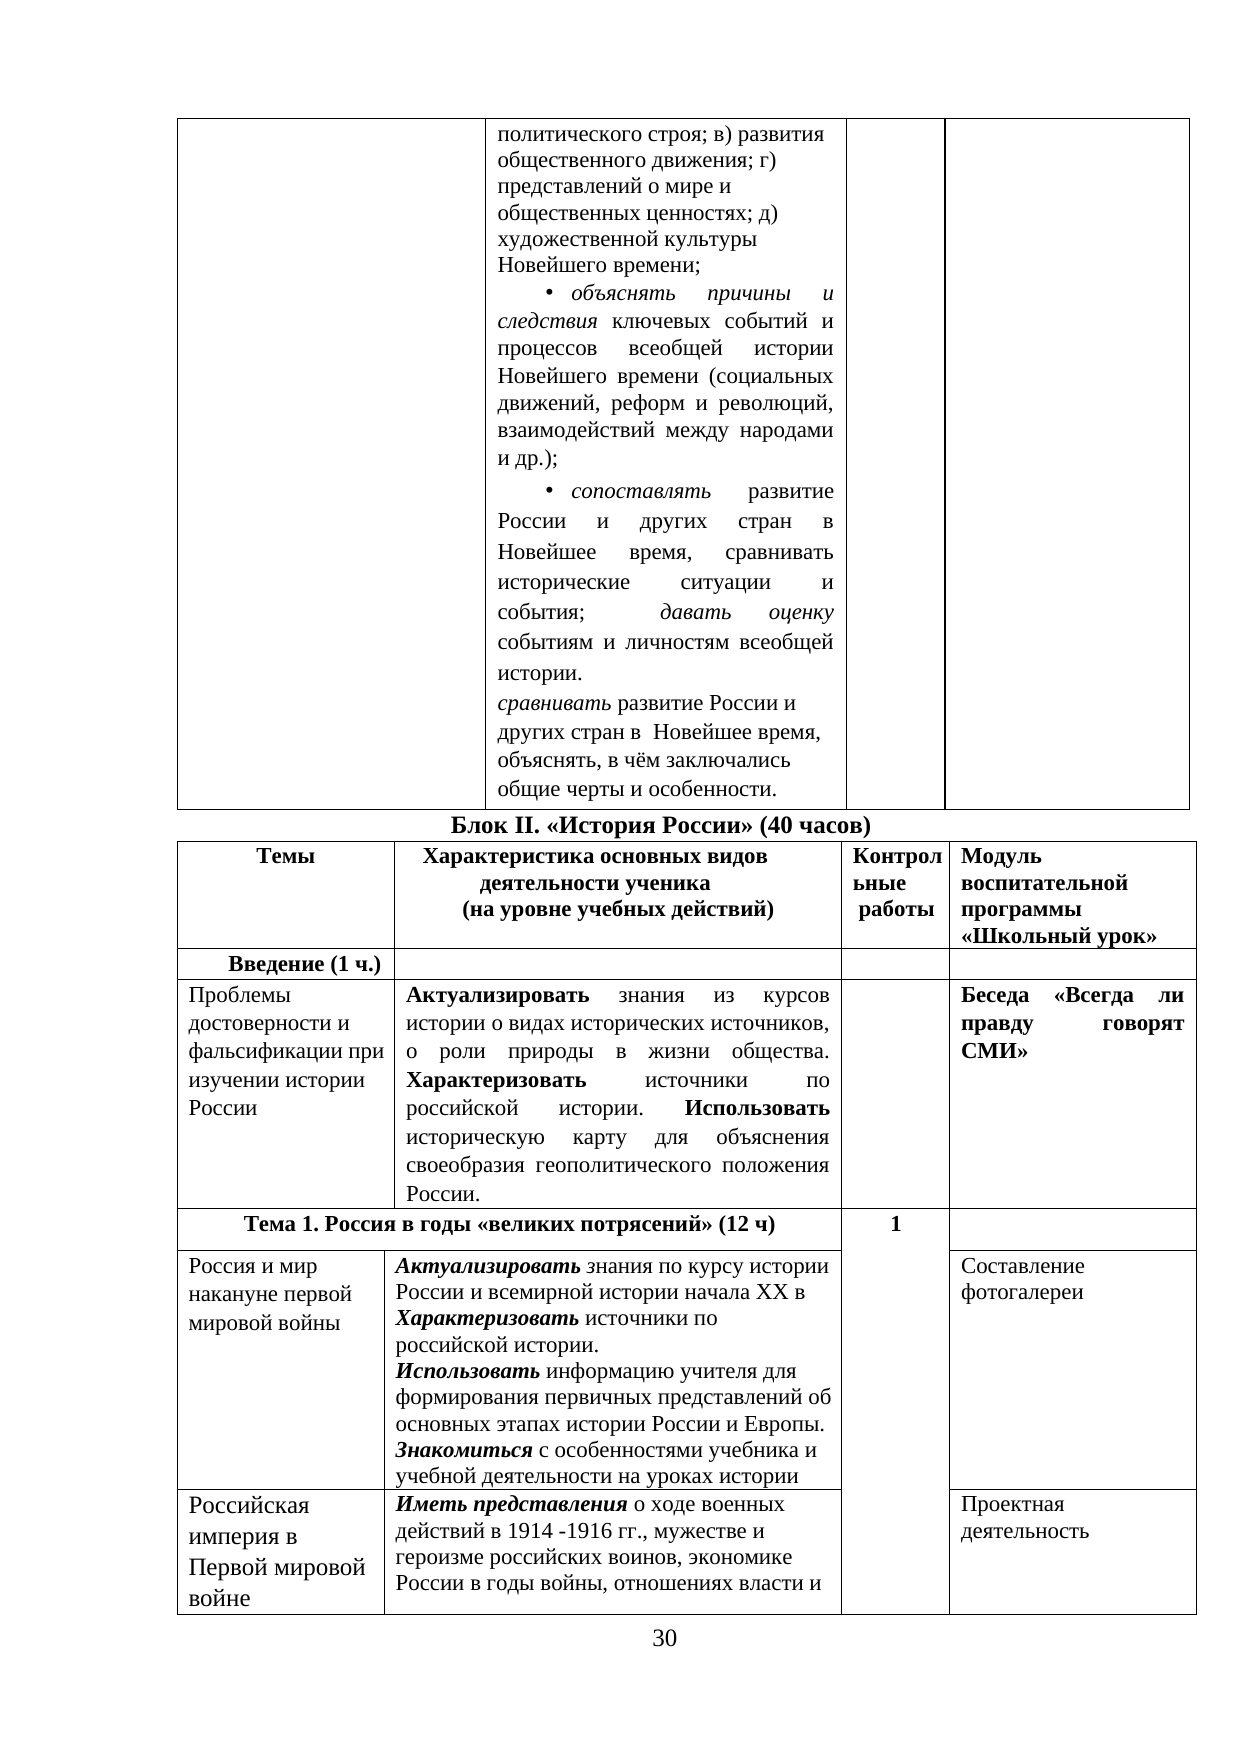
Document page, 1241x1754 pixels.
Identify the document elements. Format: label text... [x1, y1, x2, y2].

table_cell [950, 1209, 1196, 1250]
table_cell Проблемы достоверности и фальсификации при изучении истории России [178, 980, 394, 1208]
table_cell Беседа «Всегда ли правду говорят СМИ» [950, 980, 1196, 1208]
table_cell [950, 949, 1196, 979]
table_header Характеристика основных видов деятельности ученика (на уровне учебных действий) [395, 842, 841, 948]
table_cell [178, 119, 485, 809]
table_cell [385, 1490, 841, 1614]
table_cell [178, 1490, 384, 1614]
table_cell [842, 980, 949, 1208]
table_cell Россия и мир накануне первой мировой войны [178, 1251, 384, 1489]
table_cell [950, 1490, 1196, 1614]
table_cell Введение (1 ч.) [178, 949, 394, 979]
table_cell 1 [842, 1209, 949, 1614]
table_cell [842, 949, 949, 979]
text Блок II. «История России» (40 часов) [177, 810, 1145, 839]
table_cell Актуализировать знания по курсу истории России и всемирной истории начала XX в Характеризовать источники по российской истории. Использовать информацию учителя для формирования первичных представлений об основных этапах истории России и Европы. Знакомиться с особенностями учебника и учебной деятельности на уроках истории [385, 1251, 841, 1489]
table_cell Тема 1. Россия в годы «великих потрясений» (12 ч) [178, 1209, 841, 1250]
table_cell Составление фотогалереи [950, 1251, 1196, 1489]
table_cell Актуализировать знания из курсов истории о видах исторических источников, о роли природы в жизни общества. Характеризовать источники по российской истории. Использовать историческую карту для объяснения своеобразия геополитического положения России. [395, 980, 841, 1208]
table_cell [395, 949, 841, 979]
table_header Контрольные работы [842, 842, 949, 948]
table_header Темы [178, 842, 394, 948]
table_header Модуль воспитательной программы «Школьный урок» [950, 842, 1196, 948]
